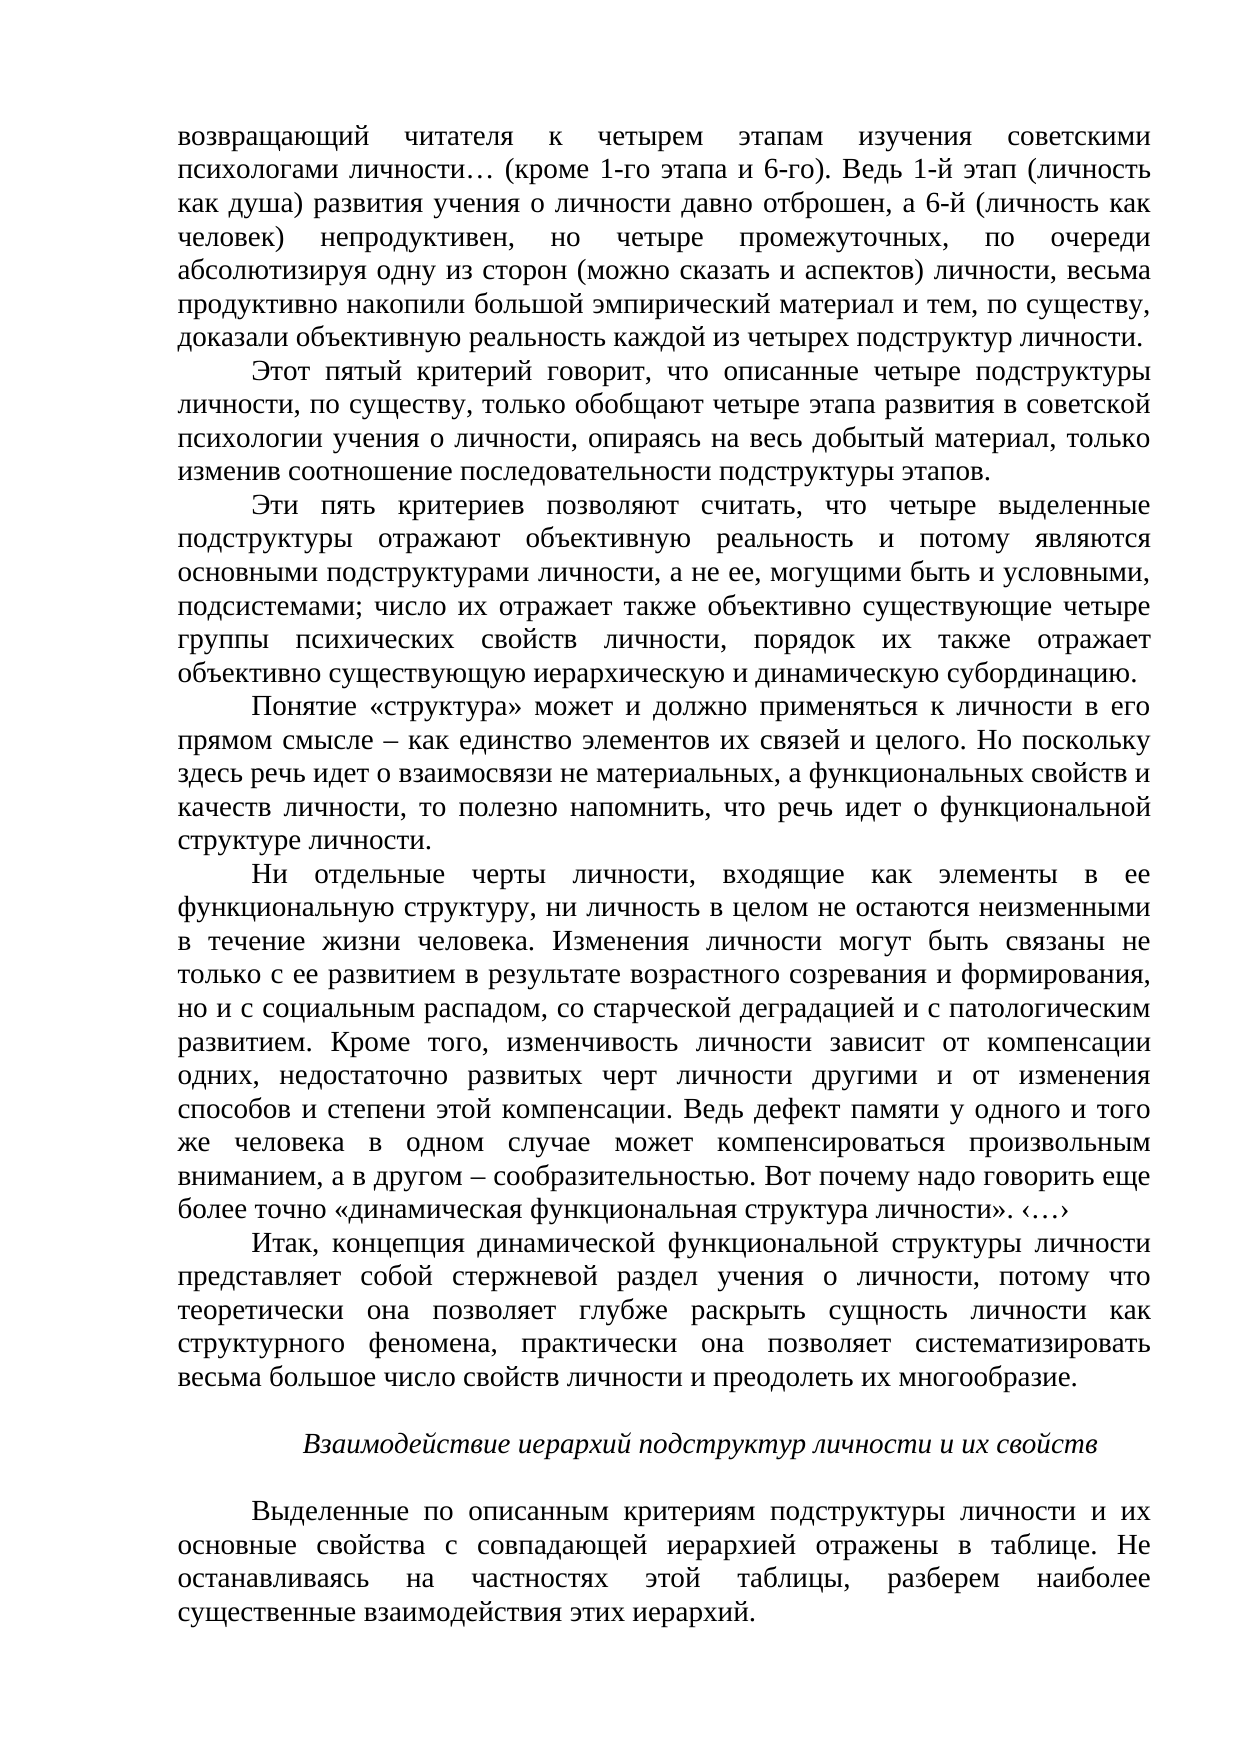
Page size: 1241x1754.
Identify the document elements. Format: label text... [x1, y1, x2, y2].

text Этот пятый критерий говорит, что описанные четыре подструктуры личности, по существу, только обобщают четыре этапа развития в советской психологии учения о личности, опираясь на весь добытый материал, только изменив соотношение последовательности подструктуры этапов. [177, 353, 1152, 487]
text Взаимодействие иерархий подструктур личности и их свойств [177, 1426, 1152, 1460]
text Итак, концепция динамической функциональной структуры личности представляет собой стержневой раздел учения о личности, потому что теоретически она позволяет глубже раскрыть сущность личности как структурного феномена, практически она позволяет систематизировать весьма большое число свойств личности и преодолеть их многообразие. [177, 1225, 1152, 1393]
text Эти пять критериев позволяют считать, что четыре выделенные подструктуры отражают объективную реальность и потому являются основными подструктурами личности, а не ее, могущими быть и условными, подсистемами; число их отражает также объективно существующие четыре группы психических свойств личности, порядок их также отражает объективно существующую иерархическую и динамическую субординацию. [177, 487, 1152, 688]
text Понятие «структура» может и должно применяться к личности в его прямом смысле – как единство элементов их связей и целого. Но поскольку здесь речь идет о взаимосвязи не материальных, а функциональных свойств и качеств личности, то полезно напомнить, что речь идет о функциональной структуре личности. [177, 688, 1152, 856]
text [177, 118, 1152, 353]
text Ни отдельные черты личности, входящие как элементы в ее функциональную структуру, ни личность в целом не остаются неизменными в течение жизни человека. Изменения личности могут быть связаны не только с ее развитием в результате возрастного созревания и формирования, но и с социальным распадом, со старческой деградацией и с патологическим развитием. Кроме того, изменчивость личности зависит от компенсации одних, недостаточно развитых черт личности другими и от изменения способов и степени этой компенсации. Ведь дефект памяти у одного и того же человека в одном случае может компенсироваться произвольным вниманием, а в другом – сообразительностью. Вот почему надо говорить еще более точно «динамическая функциональная структура личности». ‹…› [177, 856, 1152, 1225]
text Выделенные по описанным критериям подструктуры личности и их основные свойства с совпадающей иерархией отражены в таблице. Не останавливаясь на частностях этой таблицы, разберем наиболее существенные взаимодействия этих иерархий. [177, 1493, 1152, 1627]
